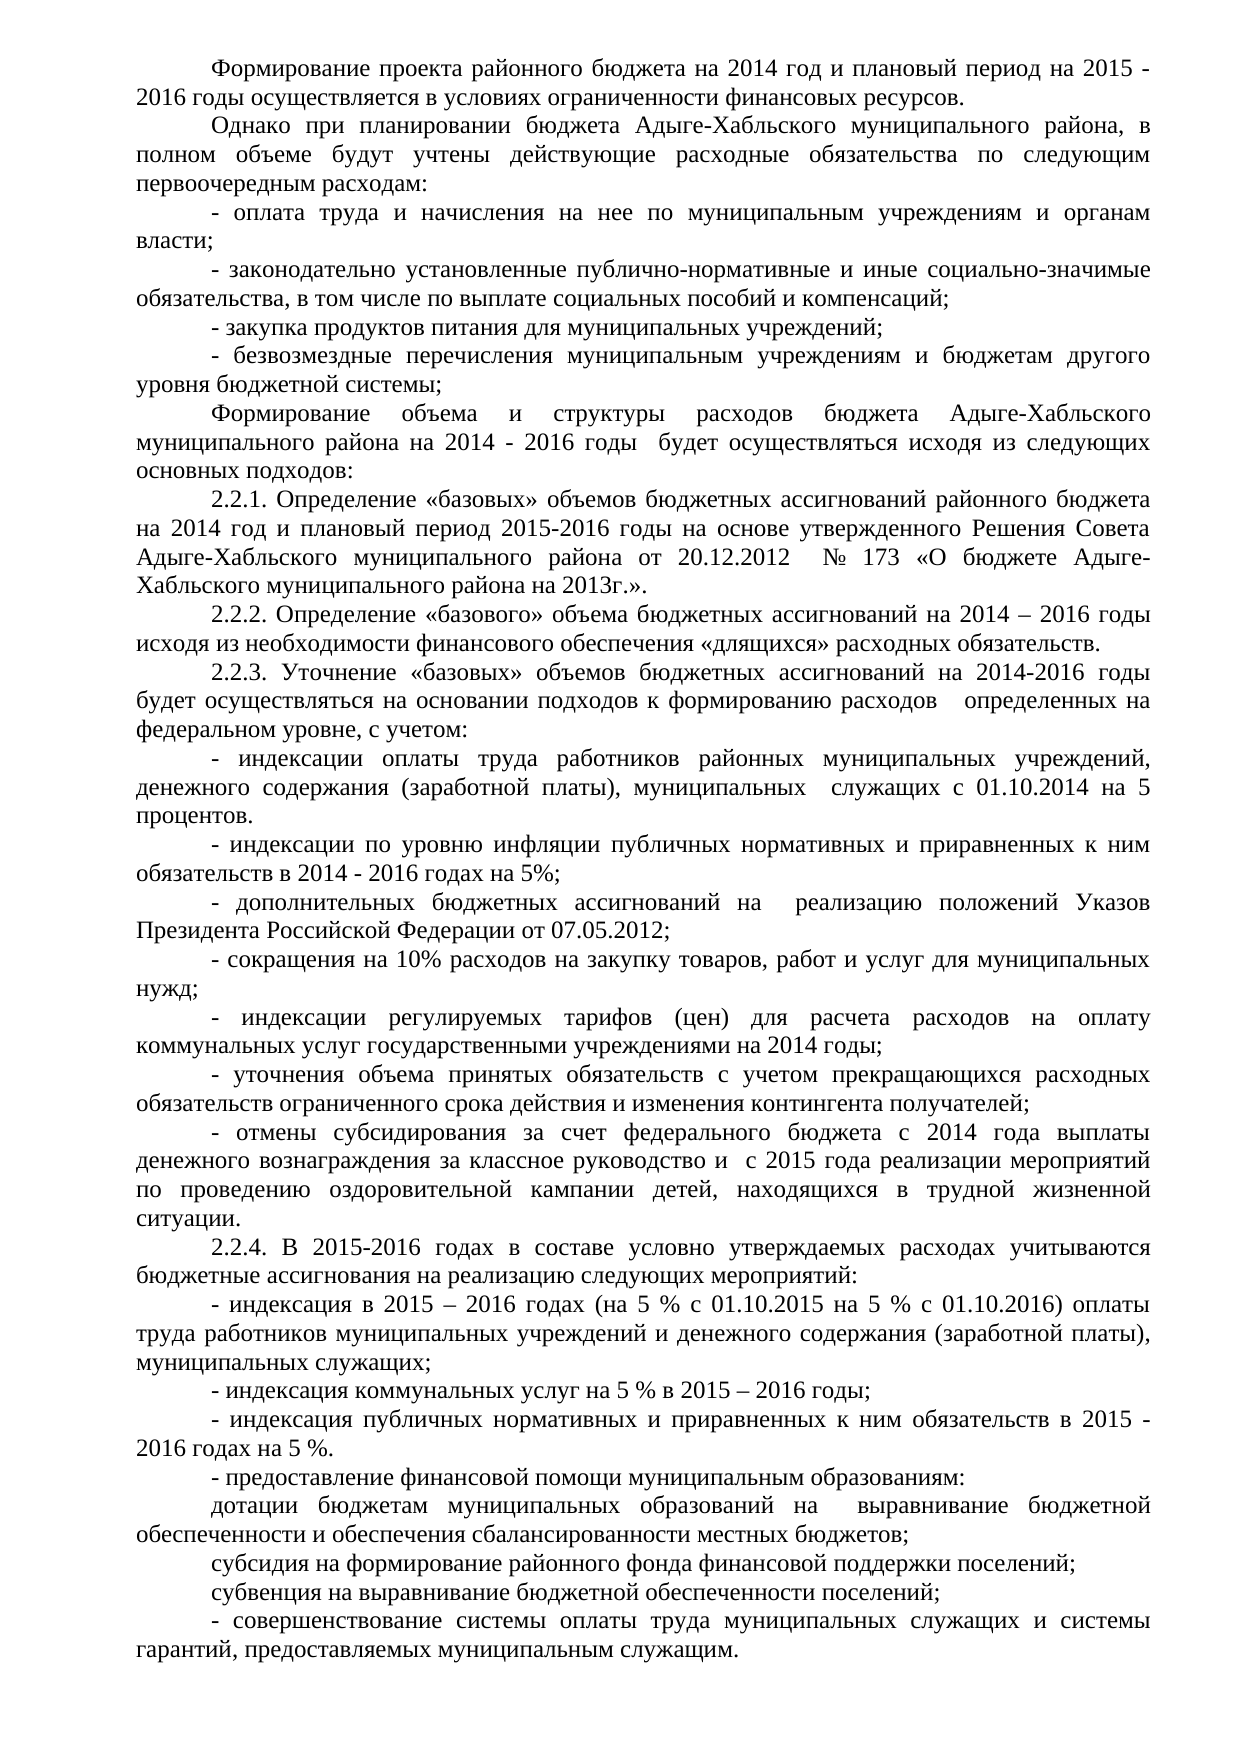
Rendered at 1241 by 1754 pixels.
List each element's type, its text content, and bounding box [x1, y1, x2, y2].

text - индексация в 2015 – 2016 годах (на 5 % с 01.10.2015 на 5 % с 01.10.2016) оплаты труда работников муниципальных учреждений и денежного содержания (заработной платы), муниципальных служащих; [136, 1289, 1152, 1376]
text 2.2.1. Определение «базовых» объемов бюджетных ассигнований районного бюджета на 2014 год и плановый период 2015-2016 годы на основе утвержденного Решения Совета Адыге-Хабльского муниципального района от 20.12.2012 № 173 «О бюджете Адыге-Хабльского муниципального района на 2013г.». [136, 484, 1152, 599]
text - безвозмездные перечисления муниципальным учреждениям и бюджетам другого уровня бюджетной системы; [136, 341, 1152, 398]
text субвенция на выравнивание бюджетной обеспеченности поселений; [136, 1577, 1152, 1606]
text дотации бюджетам муниципальных образований на выравнивание бюджетной обеспеченности и обеспечения сбалансированности местных бюджетов; [136, 1491, 1152, 1548]
text - индексации оплаты труда работников районных муниципальных учреждений, денежного содержания (заработной платы), муниципальных служащих с 01.10.2014 на 5 процентов. [136, 743, 1152, 829]
text - законодательно установленные публично-нормативные и иные социально-значимые обязательства, в том числе по выплате социальных пособий и компенсаций; [136, 254, 1152, 312]
text - уточнения объема принятых обязательств с учетом прекращающихся расходных обязательств ограниченного срока действия и изменения контингента получателей; [136, 1059, 1152, 1117]
text - совершенствование системы оплаты труда муниципальных служащих и системы гарантий, предоставляемых муниципальным служащим. [136, 1606, 1152, 1663]
text Формирование проекта районного бюджета на 2014 год и плановый период на 2015 - 2016 годы осуществляется в условиях ограниченности финансовых ресурсов. [136, 53, 1152, 111]
text Однако при планировании бюджета Адыге-Хабльского муниципального района, в полном объеме будут учтены действующие расходные обязательства по следующим первоочередным расходам: [136, 111, 1152, 197]
text - отмены субсидирования за счет федерального бюджета с 2014 года выплаты денежного вознаграждения за классное руководство и с 2015 года реализации мероприятий по проведению оздоровительной кампании детей, находящихся в трудной жизненной ситуации. [136, 1117, 1152, 1232]
text - сокращения на 10% расходов на закупку товаров, работ и услуг для муниципальных нужд; [136, 944, 1152, 1002]
text Формирование объема и структуры расходов бюджета Адыге-Хабльского муниципального района на 2014 - 2016 годы будет осуществляться исходя из следующих основных подходов: [136, 398, 1152, 484]
text - индексация публичных нормативных и приравненных к ним обязательств в 2015 - 2016 годах на 5 %. [136, 1404, 1152, 1462]
text 2.2.3. Уточнение «базовых» объемов бюджетных ассигнований на 2014-2016 годы будет осуществляться на основании подходов к формированию расходов определенных на федеральном уровне, с учетом: [136, 657, 1152, 743]
text 2.2.2. Определение «базового» объема бюджетных ассигнований на 2014 – 2016 годы исходя из необходимости финансового обеспечения «длящихся» расходных обязательств. [136, 599, 1152, 657]
text - индексация коммунальных услуг на 5 % в 2015 – 2016 годы; [136, 1376, 1152, 1404]
text - индексации регулируемых тарифов (цен) для расчета расходов на оплату коммунальных услуг государственными учреждениями на 2014 годы; [136, 1002, 1152, 1059]
text субсидия на формирование районного фонда финансовой поддержки поселений; [136, 1548, 1152, 1577]
text - дополнительных бюджетных ассигнований на реализацию положений Указов Президента Российской Федерации от 07.05.2012; [136, 887, 1152, 944]
text - закупка продуктов питания для муниципальных учреждений; [136, 312, 1152, 341]
text - индексации по уровню инфляции публичных нормативных и приравненных к ним обязательств в 2014 - 2016 годах на 5%; [136, 829, 1152, 887]
text 2.2.4. В 2015-2016 годах в составе условно утверждаемых расходах учитываются бюджетные ассигнования на реализацию следующих мероприятий: [136, 1232, 1152, 1289]
text - оплата труда и начисления на нее по муниципальным учреждениям и органам власти; [136, 197, 1152, 254]
text - предоставление финансовой помощи муниципальным образованиям: [136, 1462, 1152, 1491]
